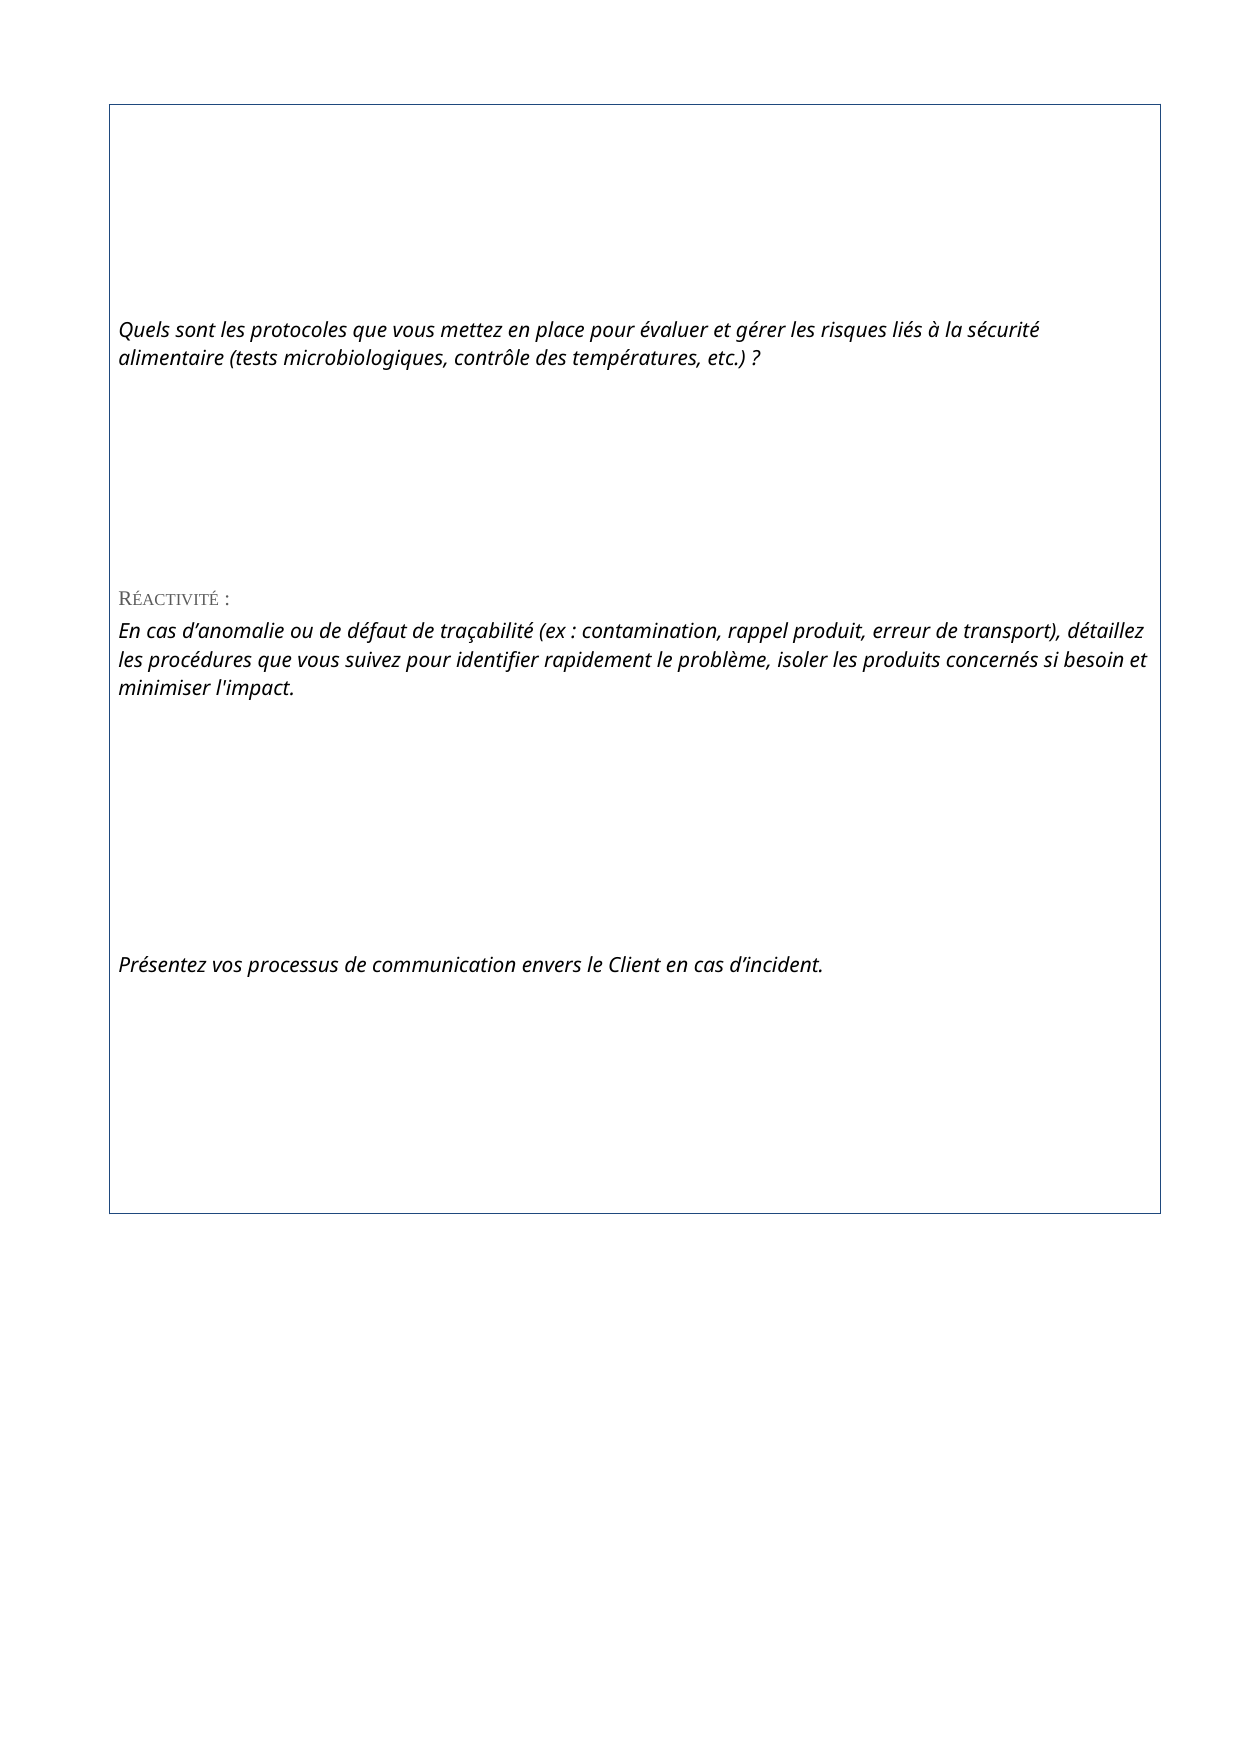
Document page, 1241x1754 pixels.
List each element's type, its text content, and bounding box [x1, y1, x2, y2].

text Présentez vos processus de communication envers le Client en cas d’incident. [110, 947, 1160, 979]
text Quels sont les protocoles que vous mettez en place pour évaluer et gérer les risques liés à la sécurité alimentaire (tests microbiologiques, contrôle des températures, etc.) ? [110, 312, 1160, 372]
text Réactivité : [110, 583, 1160, 610]
text En cas d’anomalie ou de défaut de traçabilité (ex : contamination, rappel produit, erreur de transport), détaillez les procédures que vous suivez pour identifier rapidement le problème, isoler les produits concernés si besoin et minimiser l'impact. [110, 613, 1160, 702]
